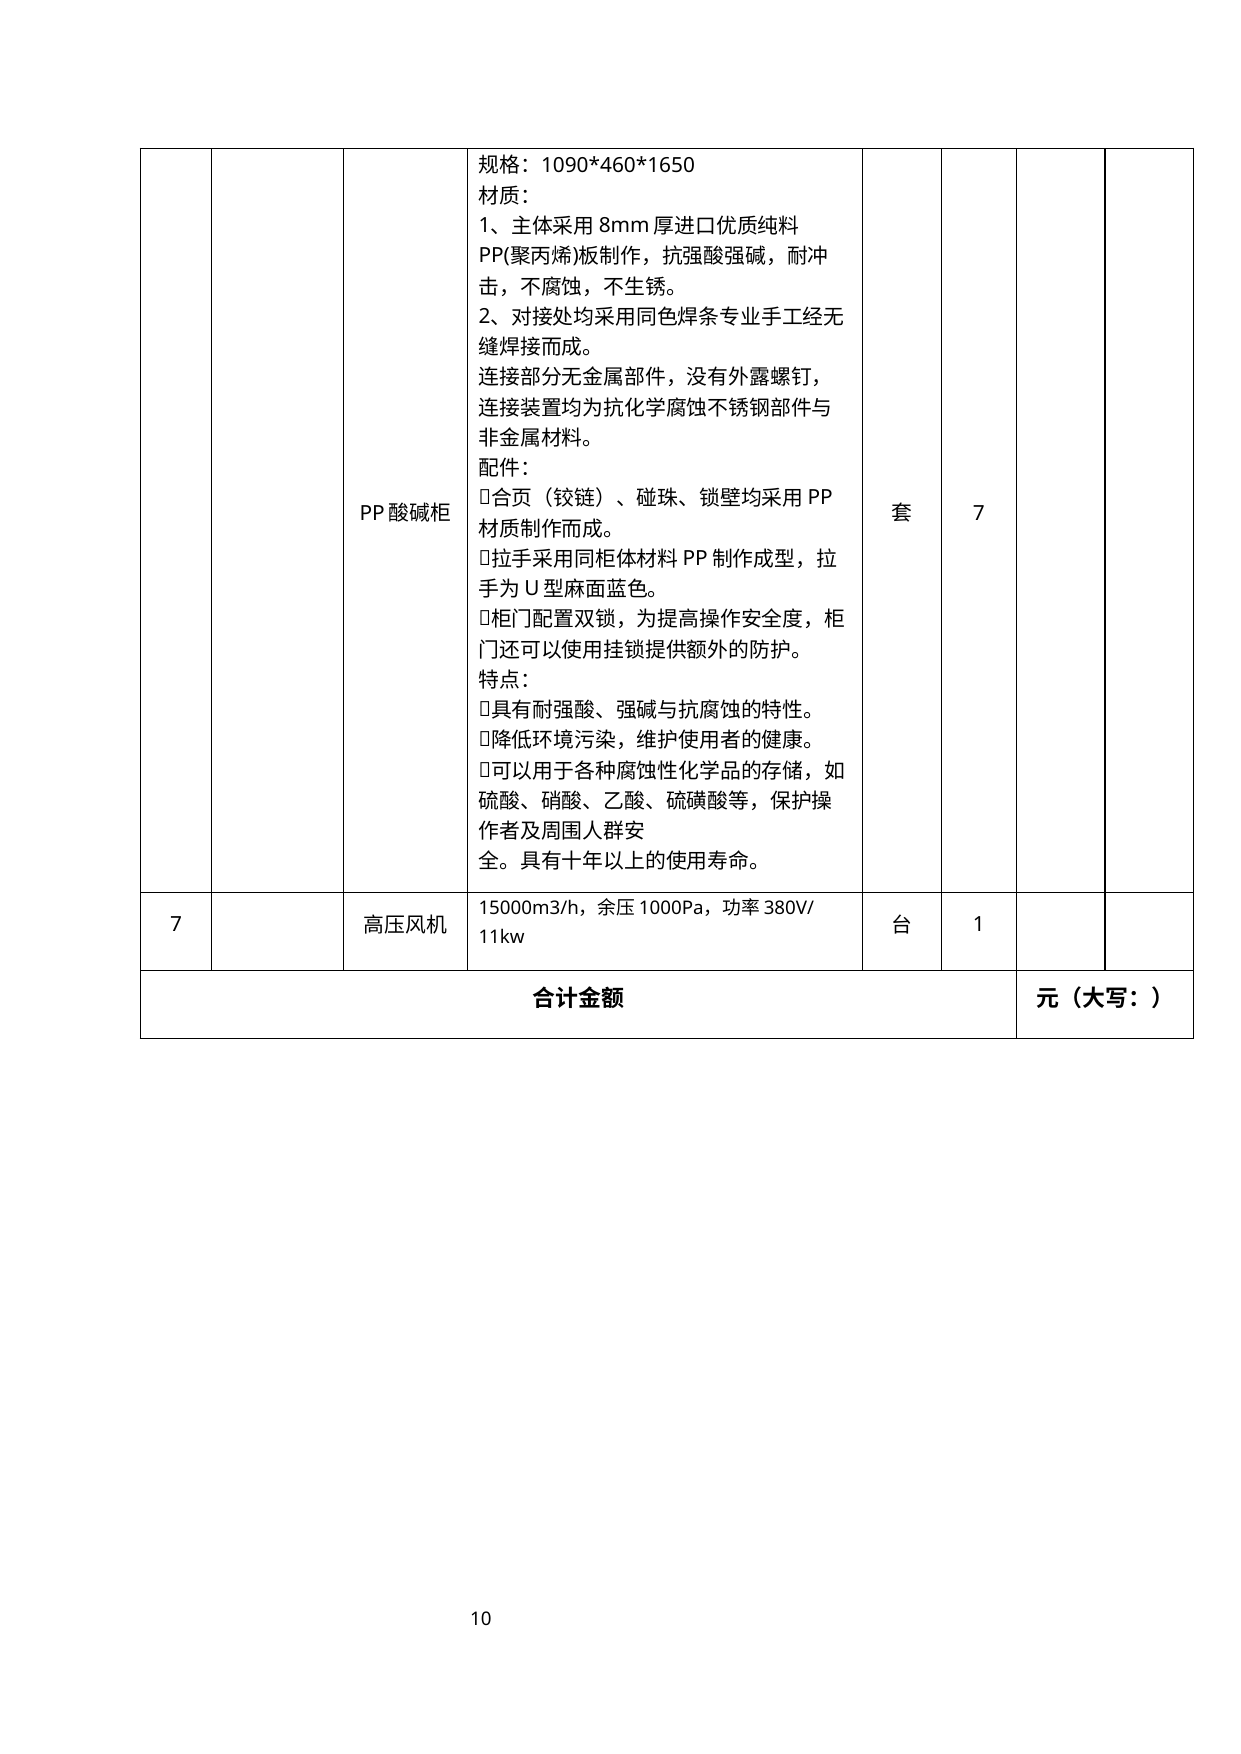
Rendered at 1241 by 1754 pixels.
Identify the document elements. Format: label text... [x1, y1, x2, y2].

table_cell 7 [942, 149, 1016, 892]
table_cell 元（大写：） [1017, 971, 1193, 1038]
table_cell 台 [863, 893, 941, 970]
table_cell [1106, 893, 1193, 970]
table_cell 7 [141, 893, 211, 970]
table_cell [1017, 893, 1104, 970]
table_cell [1106, 149, 1193, 892]
table_cell 合计金额 [141, 971, 1016, 1038]
table_cell 规格：1090*460*1650 材质： 1、主体采用8mm厚进口优质纯料PP(聚丙烯)板制作，抗强酸强碱，耐冲击，不腐蚀，不生锈。 2、对接处均采用同色焊条专业手工经无缝焊接而成。 连接部分无金属部件，没有外露螺钉，连接装置均为抗化学腐蚀不锈钢部件与非金属材料。 配件： 合页（铰链）、碰珠、锁壁均采用PP材质制作而成。 拉手采用同柜体材料PP制作成型，拉手为U型麻面蓝色。 柜门配置双锁，为提高操作安全度，柜门还可以使用挂锁提供额外的防护。 特点： 具有耐强酸、强碱与抗腐蚀的特性。 降低环境污染，维护使用者的健康。 可以用于各种腐蚀性化学品的存储，如硫酸、硝酸、乙酸、硫磺酸等，保护操作者及周围人群安 全。具有十年以上的使用寿命。 [468, 149, 862, 892]
table_cell 套 [863, 149, 941, 892]
table_cell [1017, 149, 1104, 892]
table_cell 15000m3/h，余压1000Pa，功率380V/11kw [468, 893, 862, 970]
table_cell PP酸碱柜 [344, 149, 467, 892]
table_cell 高压风机 [344, 893, 467, 970]
table_cell [212, 893, 343, 970]
table_cell 1 [942, 893, 1016, 970]
